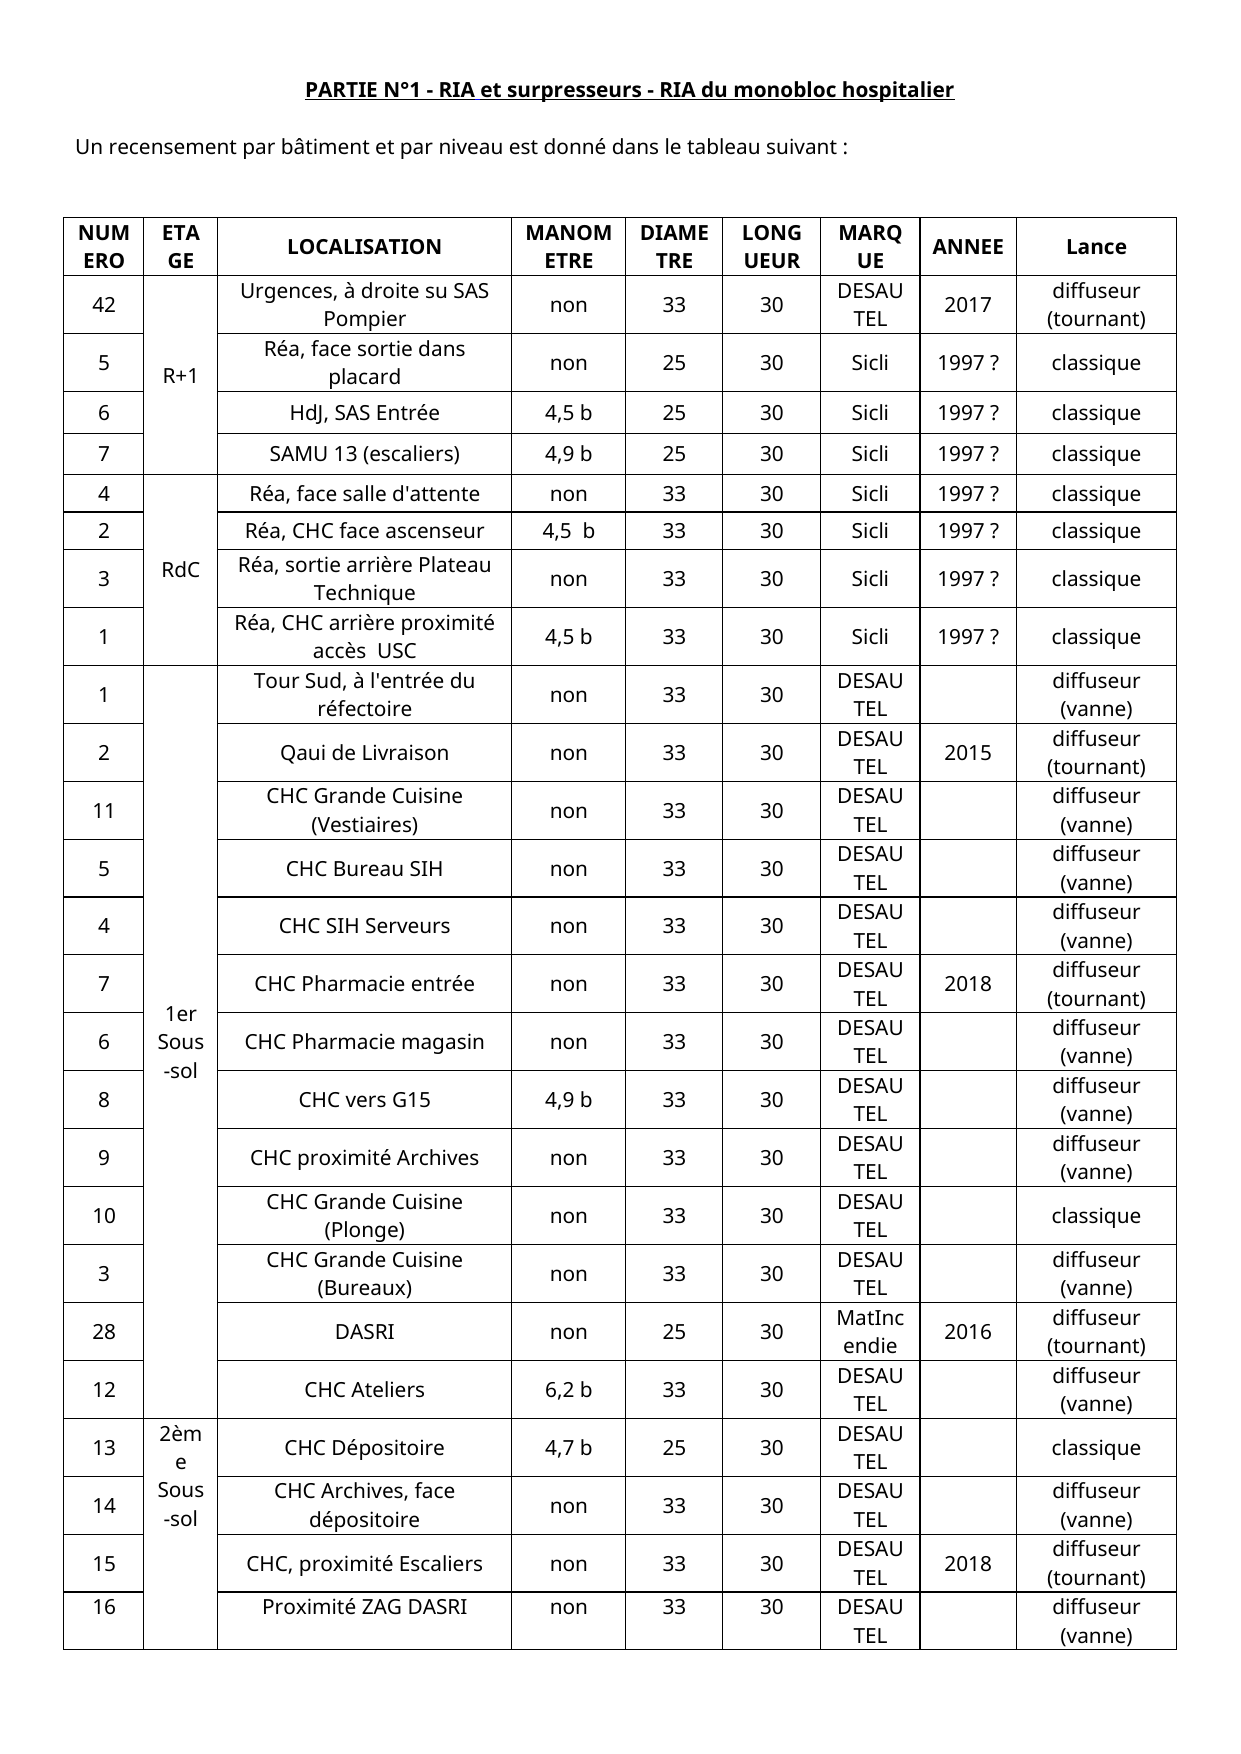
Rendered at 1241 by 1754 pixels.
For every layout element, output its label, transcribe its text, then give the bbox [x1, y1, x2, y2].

table_cell CHC vers G15 [218, 1071, 511, 1128]
table_cell 25 [626, 434, 722, 474]
table_cell non [512, 1245, 625, 1302]
table_cell diffuseur (tournant) [1017, 955, 1176, 1012]
table_cell Réa, sortie arrière Plateau Technique [218, 550, 511, 607]
table_cell CHC SIH Serveurs [218, 898, 511, 954]
table_cell 1997 ? [921, 550, 1016, 607]
table_cell diffuseur (tournant) [1017, 1303, 1176, 1360]
table_cell 25 [626, 1303, 722, 1360]
table_cell [921, 1245, 1016, 1302]
table_cell non [512, 898, 625, 954]
table_cell 30 [723, 1535, 820, 1591]
table_cell [921, 1013, 1016, 1070]
table_cell 30 [723, 840, 820, 896]
table_cell 4 [64, 898, 143, 954]
table_cell diffuseur (vanne) [1017, 1129, 1176, 1186]
table_cell diffuseur (vanne) [1017, 840, 1176, 896]
table_cell 30 [723, 1477, 820, 1533]
table_cell classique [1017, 513, 1176, 549]
table_cell CHC Archives, face dépositoire [218, 1477, 511, 1533]
table_cell diffuseur (tournant) [1017, 276, 1176, 333]
table_cell 2018 [921, 1535, 1016, 1591]
table_cell 30 [723, 608, 820, 665]
table_cell 14 [64, 1477, 143, 1533]
table_cell 7 [64, 434, 143, 474]
table_cell 30 [723, 1593, 820, 1649]
table_cell 33 [626, 475, 722, 511]
table_cell Sicli [821, 608, 919, 665]
table_cell non [512, 666, 625, 723]
table_cell DESAUTEL [821, 1013, 919, 1070]
table_cell 4,9 b [512, 1071, 625, 1128]
table_cell 30 [723, 1187, 820, 1244]
table_cell DESAUTEL [821, 1419, 919, 1476]
table_cell DESAUTEL [821, 782, 919, 838]
table_cell 12 [64, 1361, 143, 1418]
table_cell 2ème Sous-sol [144, 1419, 217, 1649]
table_cell 8 [64, 1071, 143, 1128]
table_cell 1er Sous-sol [144, 666, 217, 1418]
table_cell 33 [626, 1187, 722, 1244]
table_cell [921, 898, 1016, 954]
table_cell 9 [64, 1129, 143, 1186]
table_cell 4 [64, 475, 143, 511]
table_cell Sicli [821, 392, 919, 432]
table_cell diffuseur (vanne) [1017, 1361, 1176, 1418]
table_cell 33 [626, 724, 722, 781]
table_cell SAMU 13 (escaliers) [218, 434, 511, 474]
table_cell 1997 ? [921, 475, 1016, 511]
table_cell CHC Pharmacie entrée [218, 955, 511, 1012]
table_cell 30 [723, 1361, 820, 1418]
table_header Lance [1017, 218, 1176, 275]
table_cell classique [1017, 1419, 1176, 1476]
table_cell classique [1017, 475, 1176, 511]
table_cell DESAUTEL [821, 898, 919, 954]
table_cell CHC Bureau SIH [218, 840, 511, 896]
table_cell CHC Grande Cuisine (Plonge) [218, 1187, 511, 1244]
table_cell non [512, 840, 625, 896]
table_header LOCALISATION [218, 218, 511, 275]
table_cell 33 [626, 608, 722, 665]
table_cell 30 [723, 898, 820, 954]
table_header ANNEE [921, 218, 1016, 275]
table_cell 3 [64, 550, 143, 607]
table_cell 10 [64, 1187, 143, 1244]
table_cell 1997 ? [921, 334, 1016, 391]
table_cell 2017 [921, 276, 1016, 333]
table_cell 30 [723, 475, 820, 511]
table_cell classique [1017, 550, 1176, 607]
table_cell non [512, 550, 625, 607]
table_cell 11 [64, 782, 143, 838]
table_cell 30 [723, 434, 820, 474]
table_cell CHC, proximité Escaliers [218, 1535, 511, 1591]
table_cell 30 [723, 1303, 820, 1360]
table_cell DESAUTEL [821, 1129, 919, 1186]
table_cell 33 [626, 1013, 722, 1070]
table_cell [921, 840, 1016, 896]
table_cell DESAUTEL [821, 955, 919, 1012]
table_cell 7 [64, 955, 143, 1012]
table_cell 33 [626, 898, 722, 954]
table_cell CHC Grande Cuisine (Vestiaires) [218, 782, 511, 838]
table_cell 30 [723, 1013, 820, 1070]
table_header NUMERO [64, 218, 143, 275]
table_cell 1997 ? [921, 434, 1016, 474]
table_cell non [512, 1303, 625, 1360]
table_cell non [512, 782, 625, 838]
table_cell non [512, 724, 625, 781]
table_cell non [512, 1013, 625, 1070]
table_cell DESAUTEL [821, 1187, 919, 1244]
table_cell 5 [64, 840, 143, 896]
table_cell 25 [626, 334, 722, 391]
table_cell [921, 1593, 1016, 1649]
table_cell 33 [626, 1477, 722, 1533]
table_cell 42 [64, 276, 143, 333]
table_cell Sicli [821, 475, 919, 511]
table_cell 33 [626, 276, 722, 333]
table_cell 6 [64, 1013, 143, 1070]
table_cell R+1 [144, 276, 217, 474]
table_cell CHC proximité Archives [218, 1129, 511, 1186]
table_cell 2 [64, 513, 143, 549]
table_cell 33 [626, 782, 722, 838]
table_cell 1 [64, 666, 143, 723]
table_cell DESAUTEL [821, 1245, 919, 1302]
table_cell classique [1017, 334, 1176, 391]
table_cell DESAUTEL [821, 276, 919, 333]
table_cell 4,5 b [512, 513, 625, 549]
table_cell [921, 666, 1016, 723]
table_cell non [512, 276, 625, 333]
table_cell diffuseur (vanne) [1017, 1593, 1176, 1649]
table_cell Sicli [821, 434, 919, 474]
table_cell DASRI [218, 1303, 511, 1360]
table_cell 30 [723, 724, 820, 781]
table_cell 30 [723, 392, 820, 432]
table_cell 30 [723, 1245, 820, 1302]
table_cell 4,5 b [512, 392, 625, 432]
table_cell 30 [723, 782, 820, 838]
table_cell 1997 ? [921, 513, 1016, 549]
table_cell classique [1017, 1187, 1176, 1244]
table_header DIAMETRE [626, 218, 722, 275]
table_cell 30 [723, 334, 820, 391]
table_cell [921, 1477, 1016, 1533]
table_cell 3 [64, 1245, 143, 1302]
table_cell 2 [64, 724, 143, 781]
table_cell [921, 1129, 1016, 1186]
table_header MARQUE [821, 218, 919, 275]
table_cell Urgences, à droite su SAS Pompier [218, 276, 511, 333]
table_cell 4,5 b [512, 608, 625, 665]
table_cell 30 [723, 666, 820, 723]
table_cell 30 [723, 1071, 820, 1128]
table_cell 33 [626, 1071, 722, 1128]
table_cell 15 [64, 1535, 143, 1591]
table_cell DESAUTEL [821, 666, 919, 723]
table_cell [921, 1419, 1016, 1476]
table_cell [921, 1071, 1016, 1128]
table_cell [921, 1187, 1016, 1244]
table_cell 2015 [921, 724, 1016, 781]
table_cell 6,2 b [512, 1361, 625, 1418]
table_header ETAGE [144, 218, 217, 275]
table_cell 5 [64, 334, 143, 391]
table_cell 33 [626, 1129, 722, 1186]
table_cell non [512, 334, 625, 391]
table_cell diffuseur (vanne) [1017, 898, 1176, 954]
table_cell DESAUTEL [821, 840, 919, 896]
table_cell [921, 782, 1016, 838]
table_cell 30 [723, 1129, 820, 1186]
table_cell 1 [64, 608, 143, 665]
table_cell 33 [626, 1535, 722, 1591]
table_cell HdJ, SAS Entrée [218, 392, 511, 432]
table_cell 25 [626, 1419, 722, 1476]
table_cell diffuseur (vanne) [1017, 1013, 1176, 1070]
table_cell 25 [626, 392, 722, 432]
table_cell Réa, CHC arrière proximité accès USC [218, 608, 511, 665]
table_cell classique [1017, 434, 1176, 474]
table_cell Réa, CHC face ascenseur [218, 513, 511, 549]
table_cell diffuseur (vanne) [1017, 782, 1176, 838]
table_cell 33 [626, 1361, 722, 1418]
table_cell non [512, 1535, 625, 1591]
table_cell 28 [64, 1303, 143, 1360]
table_cell 1997 ? [921, 608, 1016, 665]
table_cell 30 [723, 955, 820, 1012]
table_cell Sicli [821, 550, 919, 607]
table_cell 2016 [921, 1303, 1016, 1360]
table_cell Réa, face sortie dans placard [218, 334, 511, 391]
table_cell diffuseur (vanne) [1017, 1477, 1176, 1533]
table_cell diffuseur (tournant) [1017, 1535, 1176, 1591]
table_cell non [512, 955, 625, 1012]
table_cell non [512, 1129, 625, 1186]
table_cell 4,7 b [512, 1419, 625, 1476]
table_cell 2018 [921, 955, 1016, 1012]
table_cell 33 [626, 1593, 722, 1649]
table_cell non [512, 1593, 625, 1649]
table_cell DESAUTEL [821, 1535, 919, 1591]
table_cell 30 [723, 550, 820, 607]
table_header LONGUEUR [723, 218, 820, 275]
table_cell diffuseur (vanne) [1017, 666, 1176, 723]
table_cell Sicli [821, 513, 919, 549]
table_cell 30 [723, 276, 820, 333]
table_cell CHC Grande Cuisine (Bureaux) [218, 1245, 511, 1302]
table_cell MatIncendie [821, 1303, 919, 1360]
table_cell RdC [144, 475, 217, 665]
table_cell classique [1017, 392, 1176, 432]
table_cell Réa, face salle d'attente [218, 475, 511, 511]
table_cell DESAUTEL [821, 1477, 919, 1533]
table_cell diffuseur (tournant) [1017, 724, 1176, 781]
subtitle PARTIE N°1 - RIA et surpresseurs - RIA du monobloc hospitalier [94, 75, 1165, 103]
table_cell diffuseur (vanne) [1017, 1245, 1176, 1302]
table_cell CHC Ateliers [218, 1361, 511, 1418]
table_cell non [512, 1187, 625, 1244]
table_cell 30 [723, 1419, 820, 1476]
table_cell 33 [626, 550, 722, 607]
table_cell 1997 ? [921, 392, 1016, 432]
table_cell 4,9 b [512, 434, 625, 474]
table_cell non [512, 1477, 625, 1533]
table_cell Tour Sud, à l'entrée du réfectoire [218, 666, 511, 723]
table_cell CHC Dépositoire [218, 1419, 511, 1476]
table_cell 30 [723, 513, 820, 549]
table_cell 16 [64, 1593, 143, 1649]
table_cell CHC Pharmacie magasin [218, 1013, 511, 1070]
table_cell non [512, 475, 625, 511]
table_cell 33 [626, 666, 722, 723]
table_cell Proximité ZAG DASRI [218, 1593, 511, 1649]
table_cell Sicli [821, 334, 919, 391]
text Un recensement par bâtiment et par niveau est donné dans le tableau suivant : [75, 132, 1165, 160]
table_cell DESAUTEL [821, 1593, 919, 1649]
table_cell 6 [64, 392, 143, 432]
table_cell DESAUTEL [821, 1361, 919, 1418]
table_cell DESAUTEL [821, 1071, 919, 1128]
table_cell Qaui de Livraison [218, 724, 511, 781]
table_cell DESAUTEL [821, 724, 919, 781]
table_cell classique [1017, 608, 1176, 665]
table_cell 33 [626, 1245, 722, 1302]
table_cell 33 [626, 955, 722, 1012]
table_cell 33 [626, 513, 722, 549]
table_cell 13 [64, 1419, 143, 1476]
table_cell diffuseur (vanne) [1017, 1071, 1176, 1128]
table_cell [921, 1361, 1016, 1418]
table_header MANOMETRE [512, 218, 625, 275]
table_cell 33 [626, 840, 722, 896]
